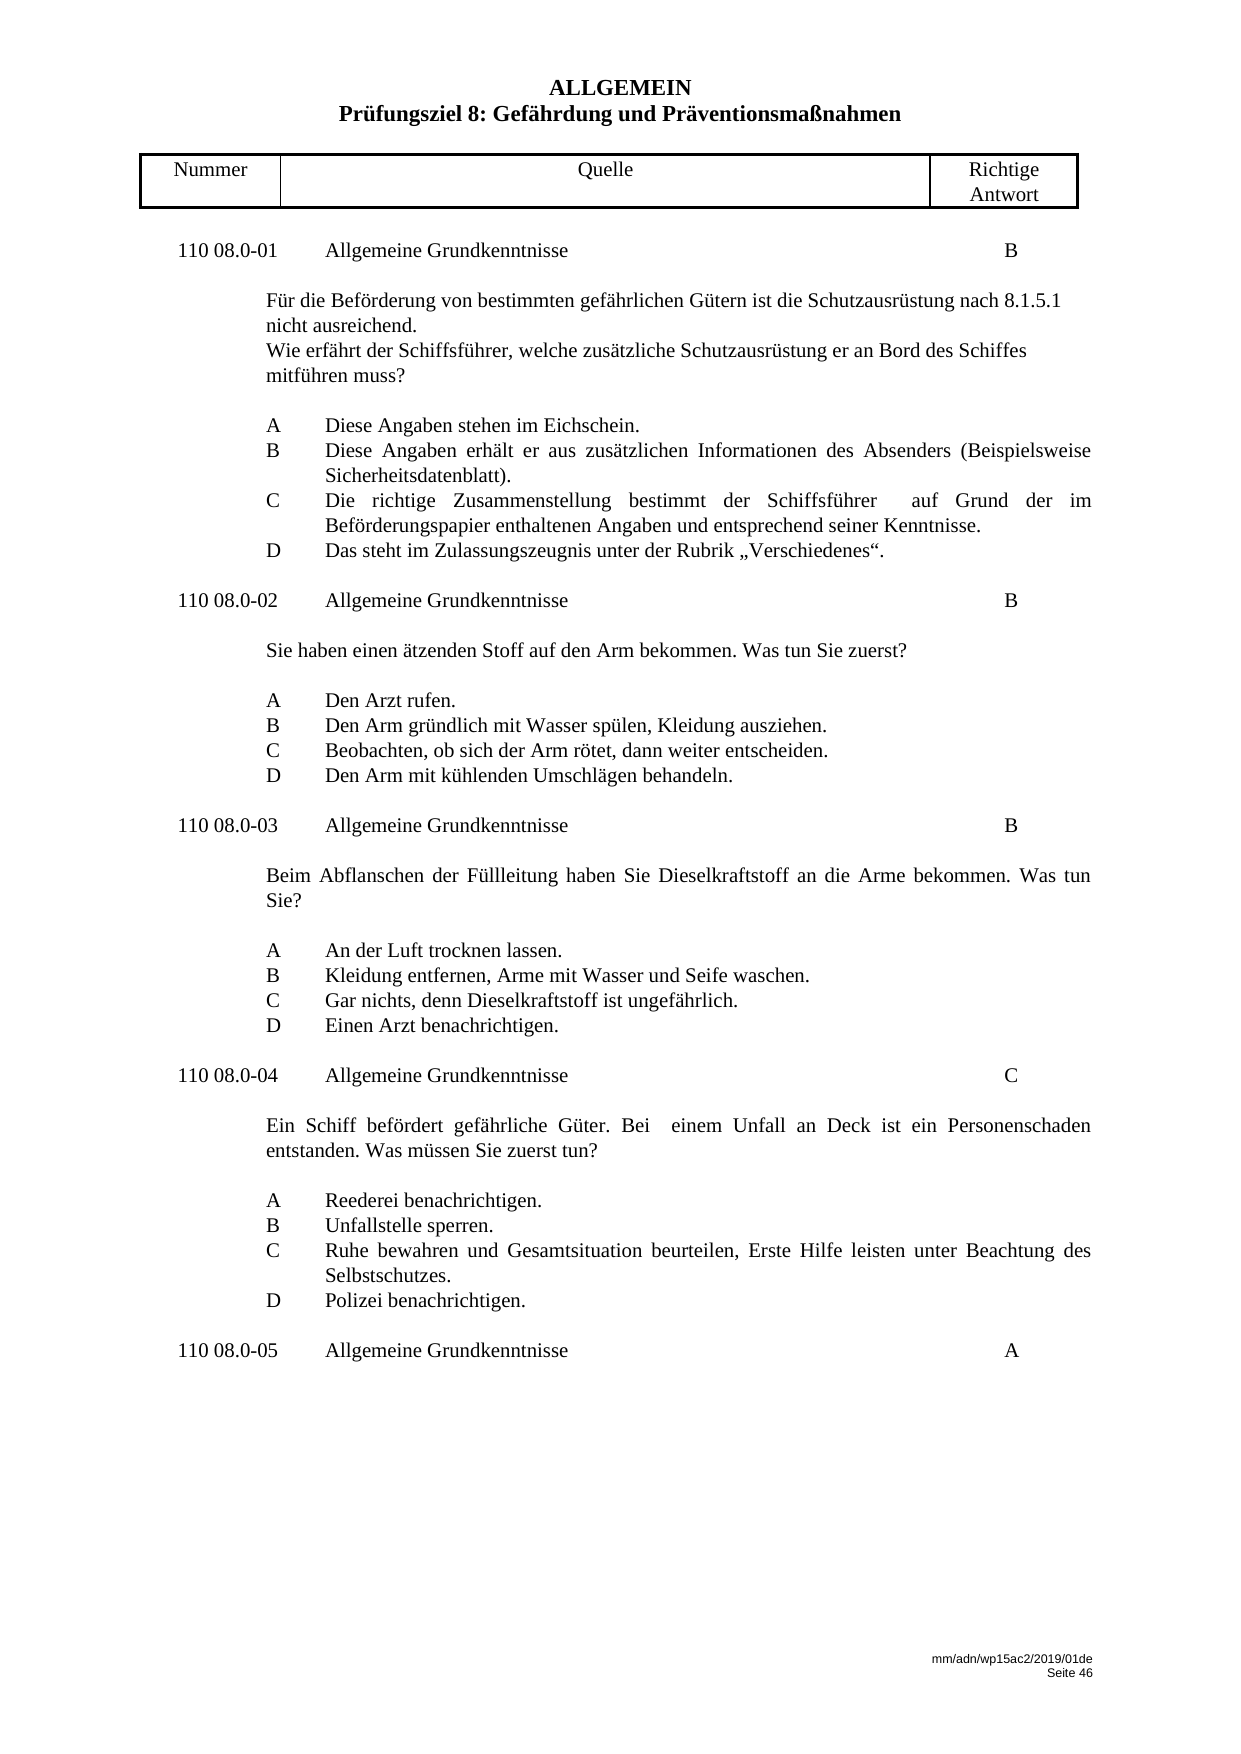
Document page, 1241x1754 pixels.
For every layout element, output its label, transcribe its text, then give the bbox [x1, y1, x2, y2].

text C Beobachten, ob sich der Arm rötet, dann weiter entscheiden. [148, 737, 1093, 762]
text Beim Abflanschen der Füllleitung haben Sie Dieselkraftstoff an die Arme bekommen. Was tun Sie? [148, 862, 1093, 912]
text C Gar nichts, denn Dieselkraftstoff ist ungefährlich. [148, 987, 1093, 1012]
text D Das steht im Zulassungszeugnis unter der Rubrik „Verschiedenes“. [148, 537, 1093, 562]
text D Polizei benachrichtigen. [148, 1287, 1093, 1312]
text C Die richtige Zusammenstellung bestimmt der Schiffsführer auf Grund der im Beförderungspapier enthaltenen Angaben und entsprechend seiner Kenntnisse. [148, 487, 1093, 537]
text A Reederei benachrichtigen. [148, 1187, 1093, 1212]
text B Den Arm gründlich mit Wasser spülen, Kleidung ausziehen. [148, 712, 1093, 737]
text B Diese Angaben erhält er aus zusätzlichen Informationen des Absenders (Beispielsweise Sicherheitsdatenblatt). [148, 437, 1093, 487]
text Ein Schiff befördert gefährliche Güter. Bei einem Unfall an Deck ist ein Personenschaden entstanden. Was müssen Sie zuerst tun? [148, 1112, 1093, 1162]
text B Kleidung entfernen, Arme mit Wasser und Seife waschen. [148, 962, 1093, 987]
text 110 08.0-03 Allgemeine Grundkenntnisse B [148, 812, 1093, 837]
text 110 08.0-05 Allgemeine Grundkenntnisse A [148, 1337, 1093, 1362]
text Für die Beförderung von bestimmten gefährlichen Gütern ist die Schutzausrüstung nach 8.1.5.1 nicht ausreichend. [148, 287, 1093, 337]
text A Diese Angaben stehen im Eichschein. [148, 412, 1093, 437]
text A Den Arzt rufen. [148, 687, 1093, 712]
text Wie erfährt der Schiffsführer, welche zusätzliche Schutzausrüstung er an Bord des Schiffes mitführen muss? [148, 337, 1093, 387]
text C Ruhe bewahren und Gesamtsituation beurteilen, Erste Hilfe leisten unter Beachtung des Selbstschutzes. [148, 1237, 1093, 1287]
text Sie haben einen ätzenden Stoff auf den Arm bekommen. Was tun Sie zuerst? [148, 637, 1093, 662]
text A An der Luft trocknen lassen. [148, 937, 1093, 962]
text 110 08.0-04 Allgemeine Grundkenntnisse C [148, 1062, 1093, 1087]
text D Einen Arzt benachrichtigen. [148, 1012, 1093, 1037]
text D Den Arm mit kühlenden Umschlägen behandeln. [148, 762, 1093, 787]
text 110 08.0-02 Allgemeine Grundkenntnisse B [148, 587, 1093, 612]
text 110 08.0-01 Allgemeine Grundkenntnisse B [148, 237, 1093, 262]
text B Unfallstelle sperren. [148, 1212, 1093, 1237]
